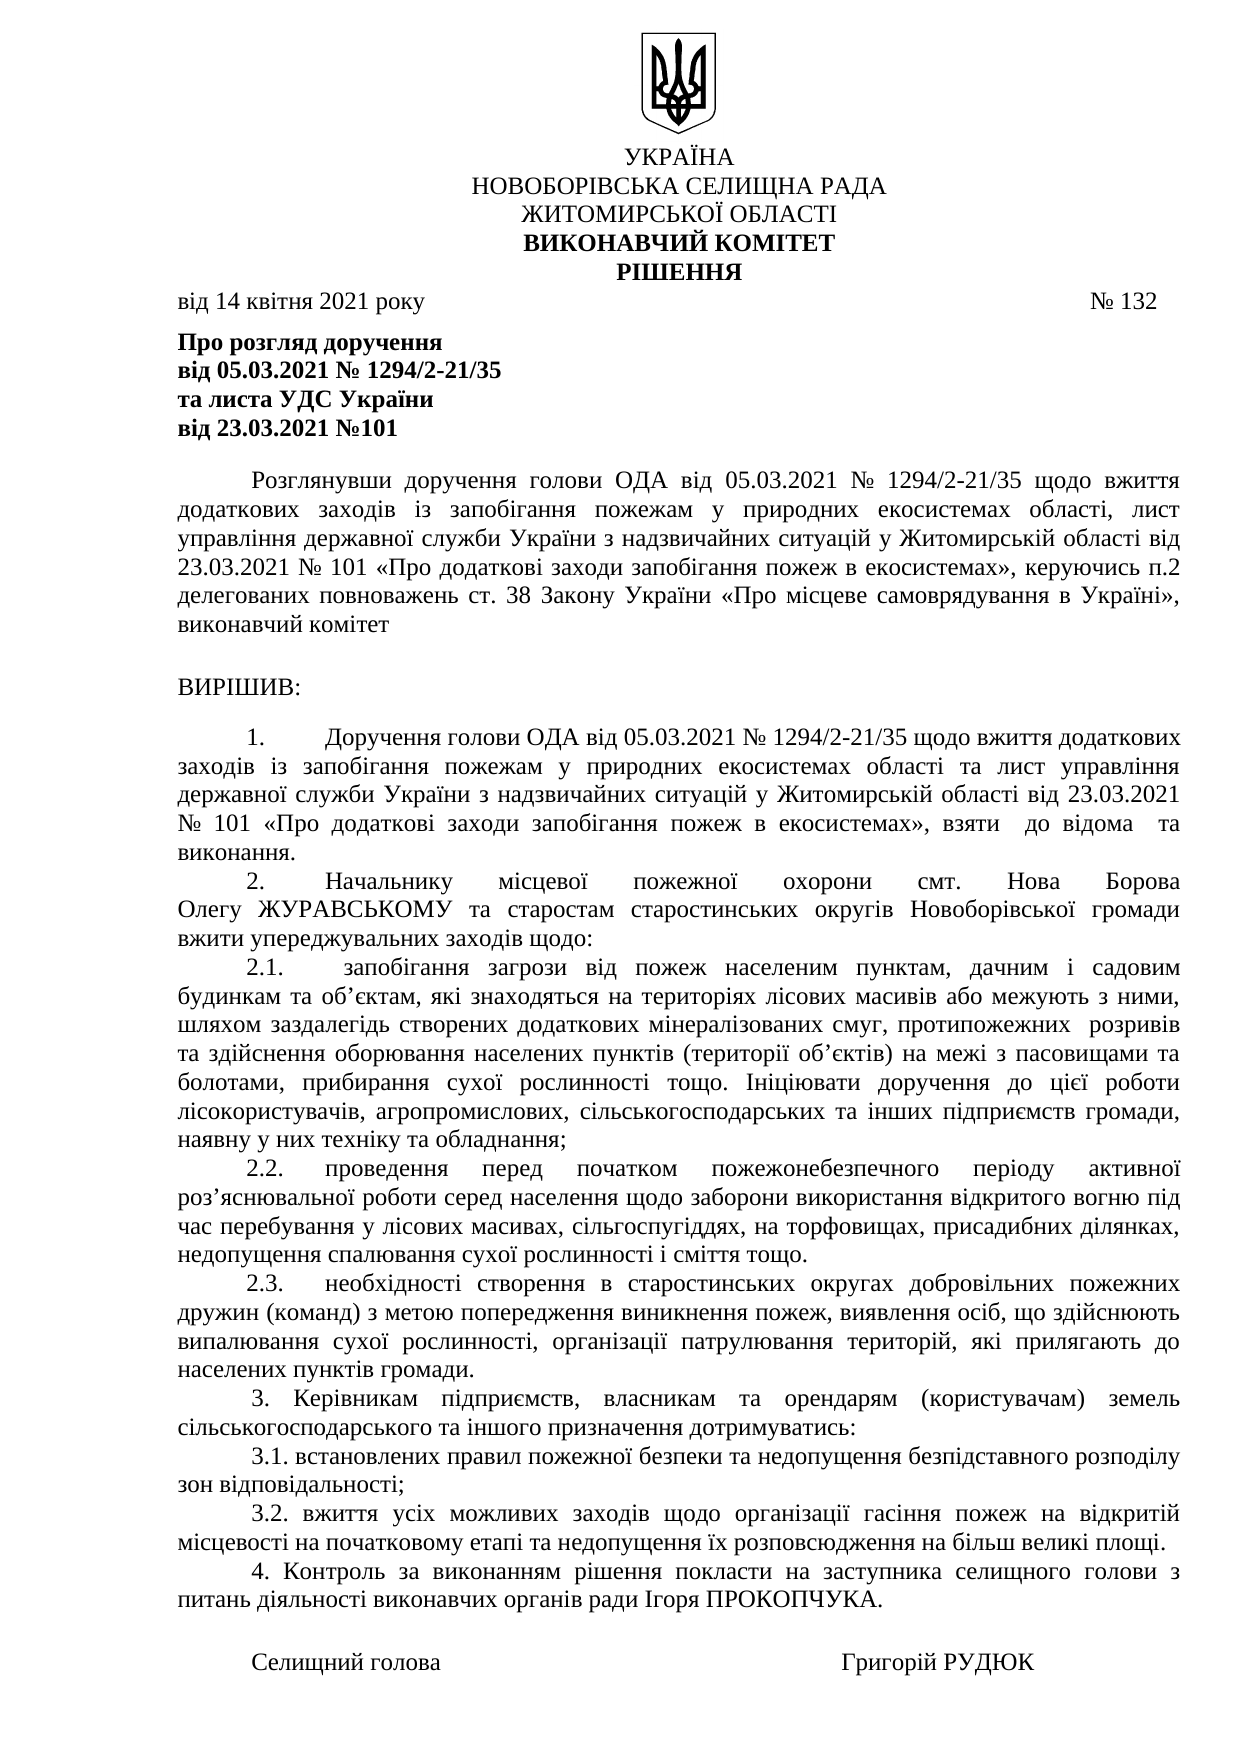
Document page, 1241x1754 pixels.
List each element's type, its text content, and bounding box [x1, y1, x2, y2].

text 3.1. встановлених правил пожежної безпеки та недопущення безпідставного розподілу зон відповідальності; [177, 1441, 1181, 1498]
text 4. Контроль за виконанням рішення покласти на заступника селищного голови з питань діяльності виконавчих органів ради Ігоря ПРОКОПЧУКА. [177, 1556, 1181, 1613]
text від 05.03.2021 № 1294/2-21/35 [177, 355, 1181, 384]
list Доручення голови ОДА від 05.03.2021 № 1294/2-21/35 щодо вжиття додаткових заходів із запобігання пожежам у природних екосистемах області та лист управління державної служби України з надзвичайних ситуацій у Житомирській області від 23.03.2021 № 101 «Про додаткові заходи запобігання пожеж в екосистемах», взяти до відома та виконання. [177, 722, 1181, 866]
picture [634, 29, 724, 142]
text Розглянувши доручення голови ОДА від 05.03.2021 № 1294/2-21/35 щодо вжиття додаткових заходів із запобігання пожежам у природних екосистемах області, лист управління державної служби України з надзвичайних ситуацій у Житомирській області від 23.03.2021 № 101 «Про додаткові заходи запобігання пожеж в екосистемах», керуючись п.2 делегованих повноважень ст. 38 Закону України «Про місцеве самоврядування в Україні», виконавчий комітет [177, 466, 1181, 638]
text від 23.03.2021 №101 [177, 413, 1181, 442]
list запобігання загрози від пожеж населеним пунктам, дачним і садовим будинкам та об’єктам, які знаходяться на територіях лісових масивів або межують з ними, шляхом заздалегідь створених додаткових мінералізованих смуг, протипожежних розривів та здійснення оборювання населених пунктів (території об’єктів) на межі з пасовищами та болотами, прибирання сухої рослинності тощо. Ініціювати доручення до цієї роботи лісокористувачів, агропромислових, сільськогосподарських та інших підприємств громади, наявну у них техніку та обладнання; [177, 952, 1181, 1153]
list необхідності створення в старостинських округах добровільних пожежних дружин (команд) з метою попередження виникнення пожеж, виявлення осіб, що здійснюють випалювання сухої рослинності, організації патрулювання територій, які прилягають до населених пунктів громади. [177, 1268, 1181, 1383]
list Начальнику місцевої пожежної охорони смт. Нова Борова Олегу ЖУРАВСЬКОМУ та старостам старостинських округів Новоборівської громади вжити упереджувальних заходів щодо: [177, 866, 1181, 952]
text НОВОБОРІВСЬКА СЕЛИЩНА РАДА [177, 171, 1181, 199]
text від 14 квітня 2021 року № 132 [177, 286, 1181, 314]
text Про розгляд доручення [177, 327, 1181, 355]
text ВИКОНАВЧИЙ КОМІТЕТ [177, 228, 1181, 257]
list проведення перед початком пожежонебезпечного періоду активної роз’яснювальної роботи серед населення щодо заборони використання відкритого вогню під час перебування у лісових масивах, сільгоспугіддях, на торфовищах, присадибних ділянках, недопущення спалювання сухої рослинності і сміття тощо. [177, 1153, 1181, 1268]
text та листа УДС України [177, 384, 1181, 413]
text 3.2. вжиття усіх можливих заходів щодо організації гасіння пожеж на відкритій місцевості на початковому етапі та недопущення їх розповсюдження на більш великі площі. [177, 1498, 1181, 1556]
text ЖИТОМИРСЬКОЇ ОБЛАСТІ [177, 199, 1181, 228]
text УКРАЇНА [177, 142, 1181, 171]
text Селищний голова Григорій РУДЮК [177, 1647, 1181, 1676]
text 3. Керівникам підприємств, власникам та орендарям (користувачам) земель сільськогосподарського та іншого призначення дотримуватись: [177, 1383, 1181, 1441]
text ВИРІШИВ: [177, 672, 1181, 700]
text РІШЕННЯ [177, 257, 1181, 286]
